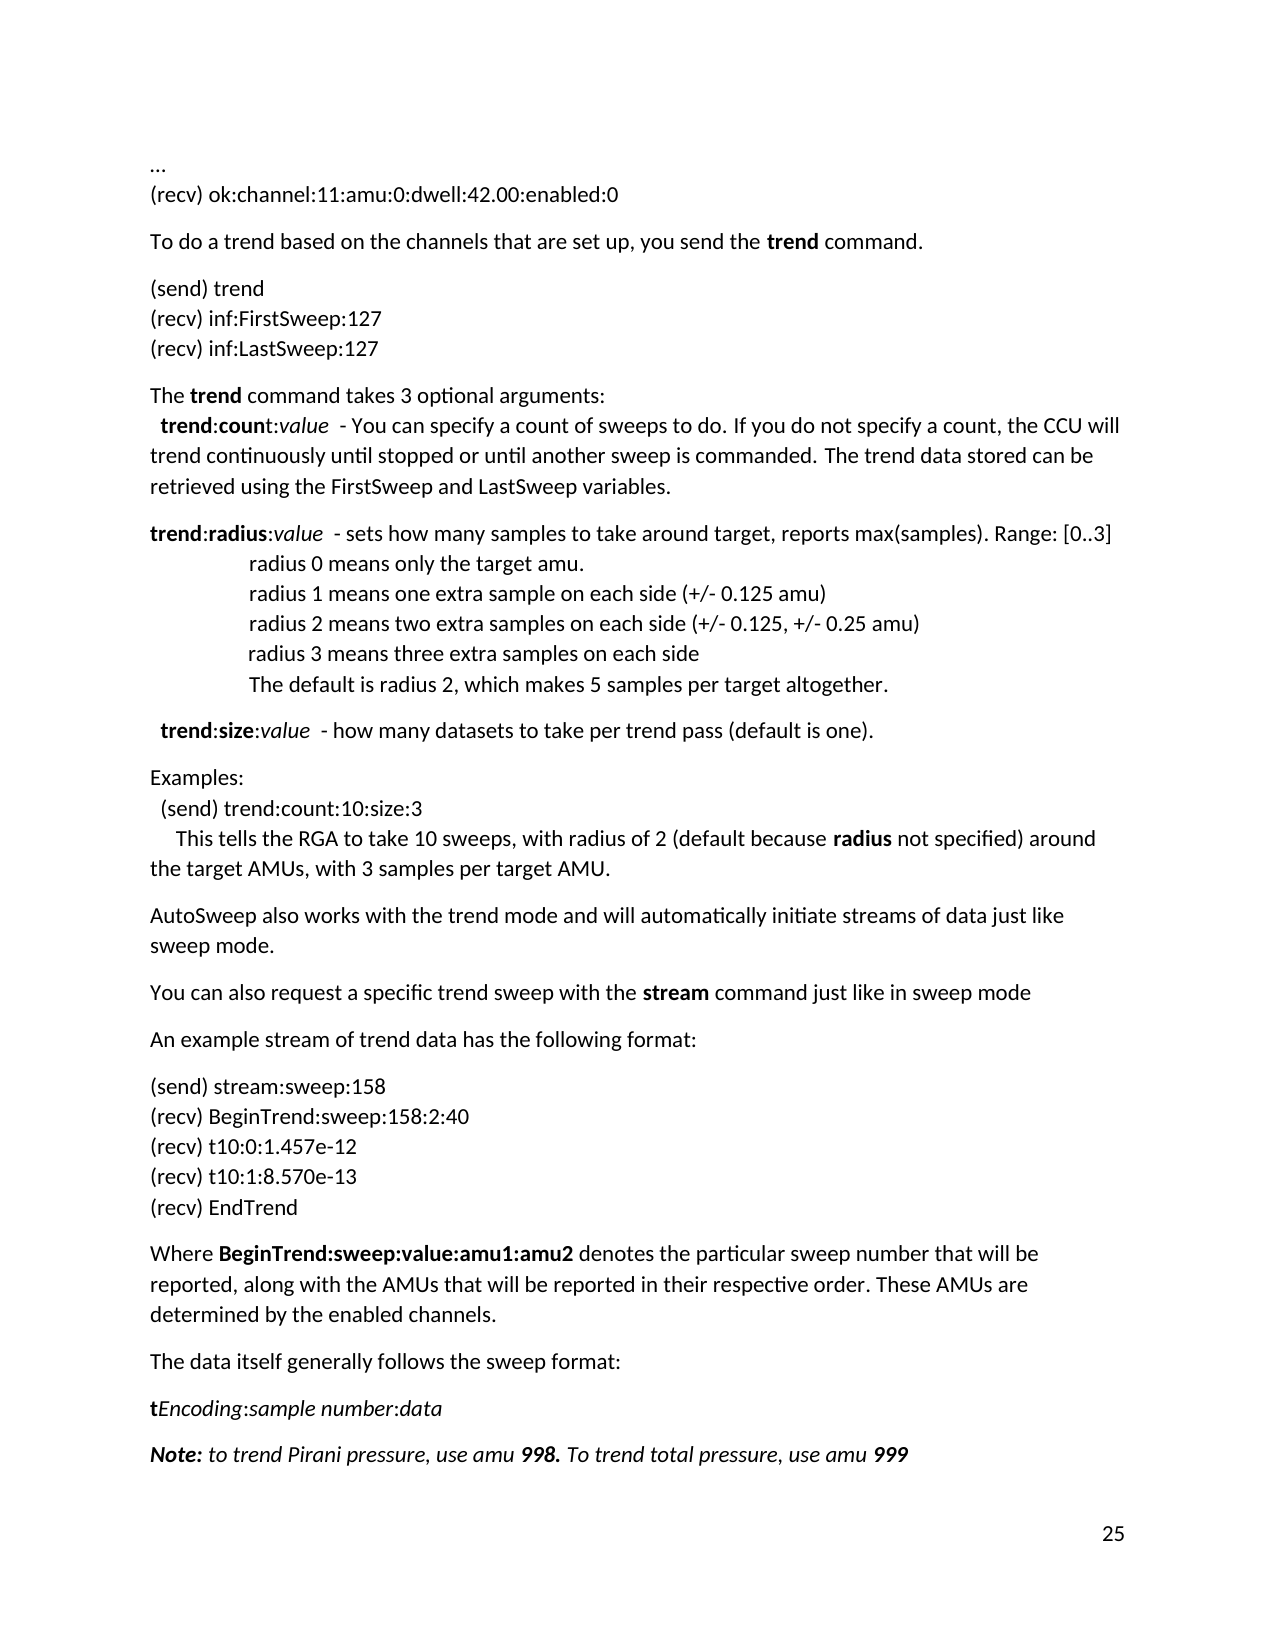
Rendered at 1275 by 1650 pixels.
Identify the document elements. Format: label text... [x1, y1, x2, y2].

text To do a trend based on the channels that are set up, you send the trend command. [150, 227, 1125, 255]
text trend:radius:value - sets how many samples to take around target, reports max(samples). Range: [0..3] radius 0 means only the target amu. radius 1 means one extra sample on each side (+/- 0.125 amu) radius 2 means two extra samples on each side (+/- 0.125, +/- 0.25 amu) radius 3 means three extra samples on each side The default is radius 2, which makes 5 samples per target altogether. [150, 519, 1125, 698]
text (send) stream:sweep:158 (recv) BeginTrend:sweep:158:2:40 (recv) t10:0:1.457e-12 (recv) t10:1:8.570e-13 (recv) EndTrend [150, 1072, 1125, 1221]
text trend:size:value - how many datasets to take per trend pass (default is one). [150, 717, 1125, 745]
text (send) trend (recv) inf:FirstSweep:127 (recv) inf:LastSweep:127 [150, 274, 1125, 362]
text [150, 150, 1125, 208]
text The data itself generally follows the sweep format: [150, 1347, 1125, 1375]
text tEncoding:sample number:data [150, 1394, 1125, 1422]
text Note: to trend Pirani pressure, use amu 998. To trend total pressure, use amu 999 [150, 1441, 1125, 1469]
text You can also request a specific trend sweep with the stream command just like in sweep mode [150, 978, 1125, 1006]
text An example stream of trend data has the following format: [150, 1025, 1125, 1053]
text The trend command takes 3 optional arguments: trend:count:value - You can specify a count of sweeps to do. If you do not specify a count, the CCU will trend continuously until stopped or until another sweep is commanded. The trend data stored can be retrieved using the FirstSweep and LastSweep variables. [150, 381, 1125, 500]
text AutoSweep also works with the trend mode and will automatically initiate streams of data just like sweep mode. [150, 901, 1125, 959]
text Where BeginTrend:sweep:value:amu1:amu2 denotes the particular sweep number that will be reported, along with the AMUs that will be reported in their respective order. These AMUs are determined by the enabled channels. [150, 1239, 1125, 1328]
text Examples: (send) trend:count:10:size:3 This tells the RGA to take 10 sweeps, with radius of 2 (default because radius not specified) around the target AMUs, with 3 samples per target AMU. [150, 763, 1125, 882]
